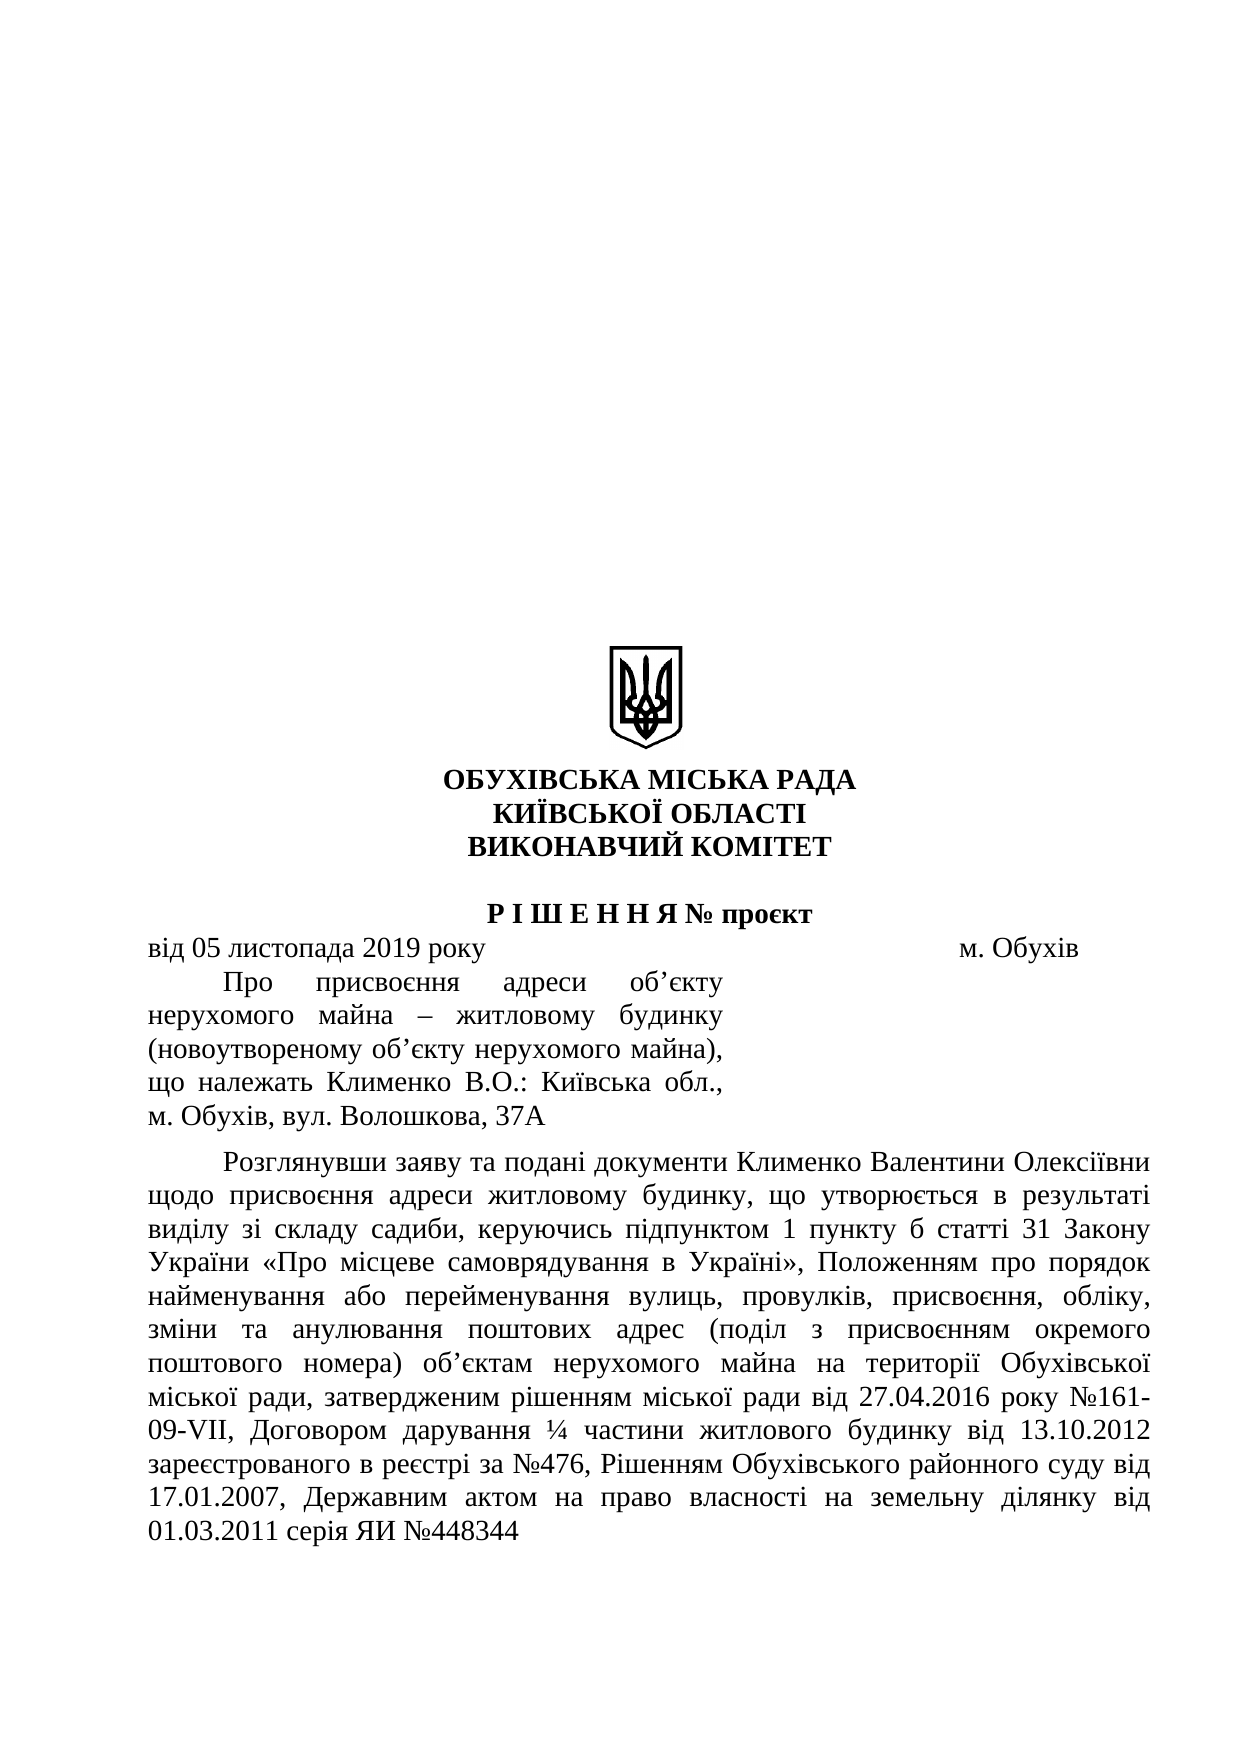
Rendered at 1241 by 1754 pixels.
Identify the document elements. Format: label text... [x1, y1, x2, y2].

text Розглянувши заяву та подані документи Клименко Валентини Олексіївни щодо присвоєння адреси житловому будинку, що утворюється в результаті виділу зі складу садиби, керуючись підпунктом 1 пункту б статті 31 Закону України «Про місцеве самоврядування в Україні», Положенням про порядок найменування або перейменування вулиць, провулків, присвоєння, обліку, зміни та анулювання поштових адрес (поділ з присвоєнням окремого поштового номера) об’єктам нерухомого майна на території Обухівської міської ради, затвердженим рішенням міської ради від 27.04.2016 року №161-09-VІІ, Договором дарування ¼ частини житлового будинку від 13.10.2012 зареєстрованого в реєстрі за №476, Рішенням Обухівського районного суду від 17.01.2007, Державним актом на право власності на земельну ділянку від 01.03.2011 серія ЯИ №448344 [148, 1144, 1152, 1546]
text ВИКОНАВЧИЙ КОМІТЕТ [148, 829, 1152, 863]
subtitle КИЇВСЬКОЇ ОБЛАСТІ [148, 796, 1152, 829]
text Р І Ш Е Н Н Я № проєкт [148, 897, 1152, 930]
text ОБУХІВСЬКА МІСЬКА РАДА [148, 627, 1152, 796]
text від 05 листопада 2019 року м. Обухів [148, 930, 1152, 964]
text Про присвоєння адреси об’єкту нерухомого майна – житловому будинку (новоутвореному об’єкту нерухомого майна), що належать Клименко В.О.: Київська обл., м. Обухів, вул. Волошкова, 37А [148, 964, 723, 1131]
picture [608, 644, 684, 750]
